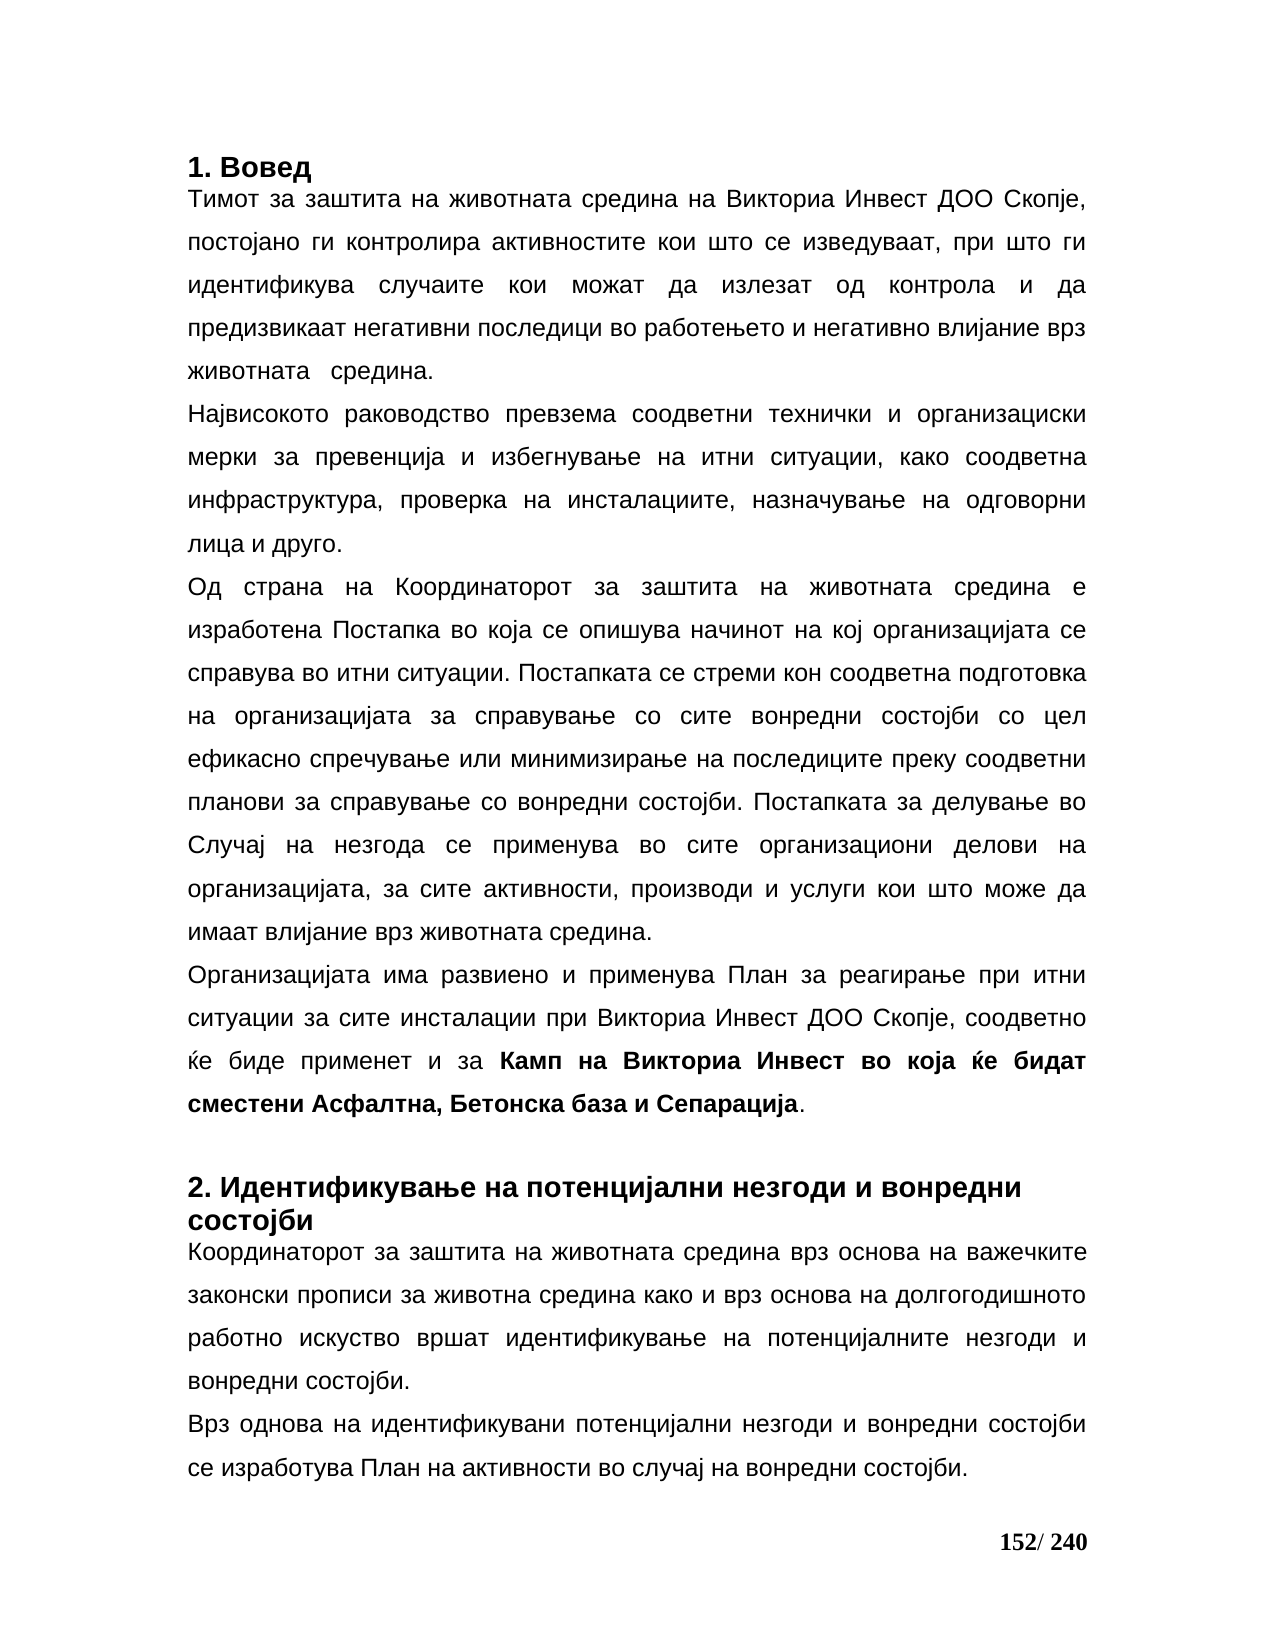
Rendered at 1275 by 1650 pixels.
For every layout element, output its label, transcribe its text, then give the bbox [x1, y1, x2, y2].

subtitle 1. Вовед [187, 150, 1087, 183]
subtitle 2. Идентификување на потенцијални незгоди и вонредни состојби [187, 1170, 1087, 1237]
text Највисокото раководство превзема соодветни технички и организациски мерки за превенција и избегнување на итни ситуации, како соодветна инфраструктура, проверка на инсталациите, назначување на одговорни лица и друго. [187, 399, 1087, 557]
text Од страна на Координаторот за заштита на животната средина е изработена Постапка во која се опишува начинот на кој организацијата се справува во итни ситуации. Постапката се стреми кон соодветна подготовка на организацијата за справување со сите вонредни состојби со цел ефикасно спречување или минимизирање на последиците преку соодветни планови за справување со вонредни состојби. Постапката за делување во Случај на незгода се применува во сите организациони делови на организацијата, за сите активности, производи и услуги кои што може да имаат влијание врз животната средина. [187, 572, 1087, 945]
text Врз однова на идентификувани потенцијални незгоди и вонредни состојби се изработува План на активности во случај на вонредни состојби. [187, 1409, 1087, 1481]
text Координаторот за заштита на животната средина врз основа на важечките законски прописи за животна средина како и врз основа на долгогодишното работно искуство вршат идентификување на потенцијалните незгоди и вонредни состојби. [187, 1237, 1087, 1395]
text Организацијата има развиено и применува План за реагирање при итни ситуации за сите инсталации при Викториа Инвест ДОО Скопје, соодветно ќе биде применет и за Камп на Викториа Инвест во која ќе бидат сместени Асфалтна, Бетонска база и Сепарација. [187, 960, 1087, 1118]
text Тимот за заштита на животната средина на Викториа Инвест ДОО Скопје, постојано ги контролира активностите кои што се изведуваат, при што ги идентификува случаите кои можат да излезат од контрола и да предизвикаат негативни последици во работењето и негативно влијание врз животната средина. [187, 183, 1087, 385]
